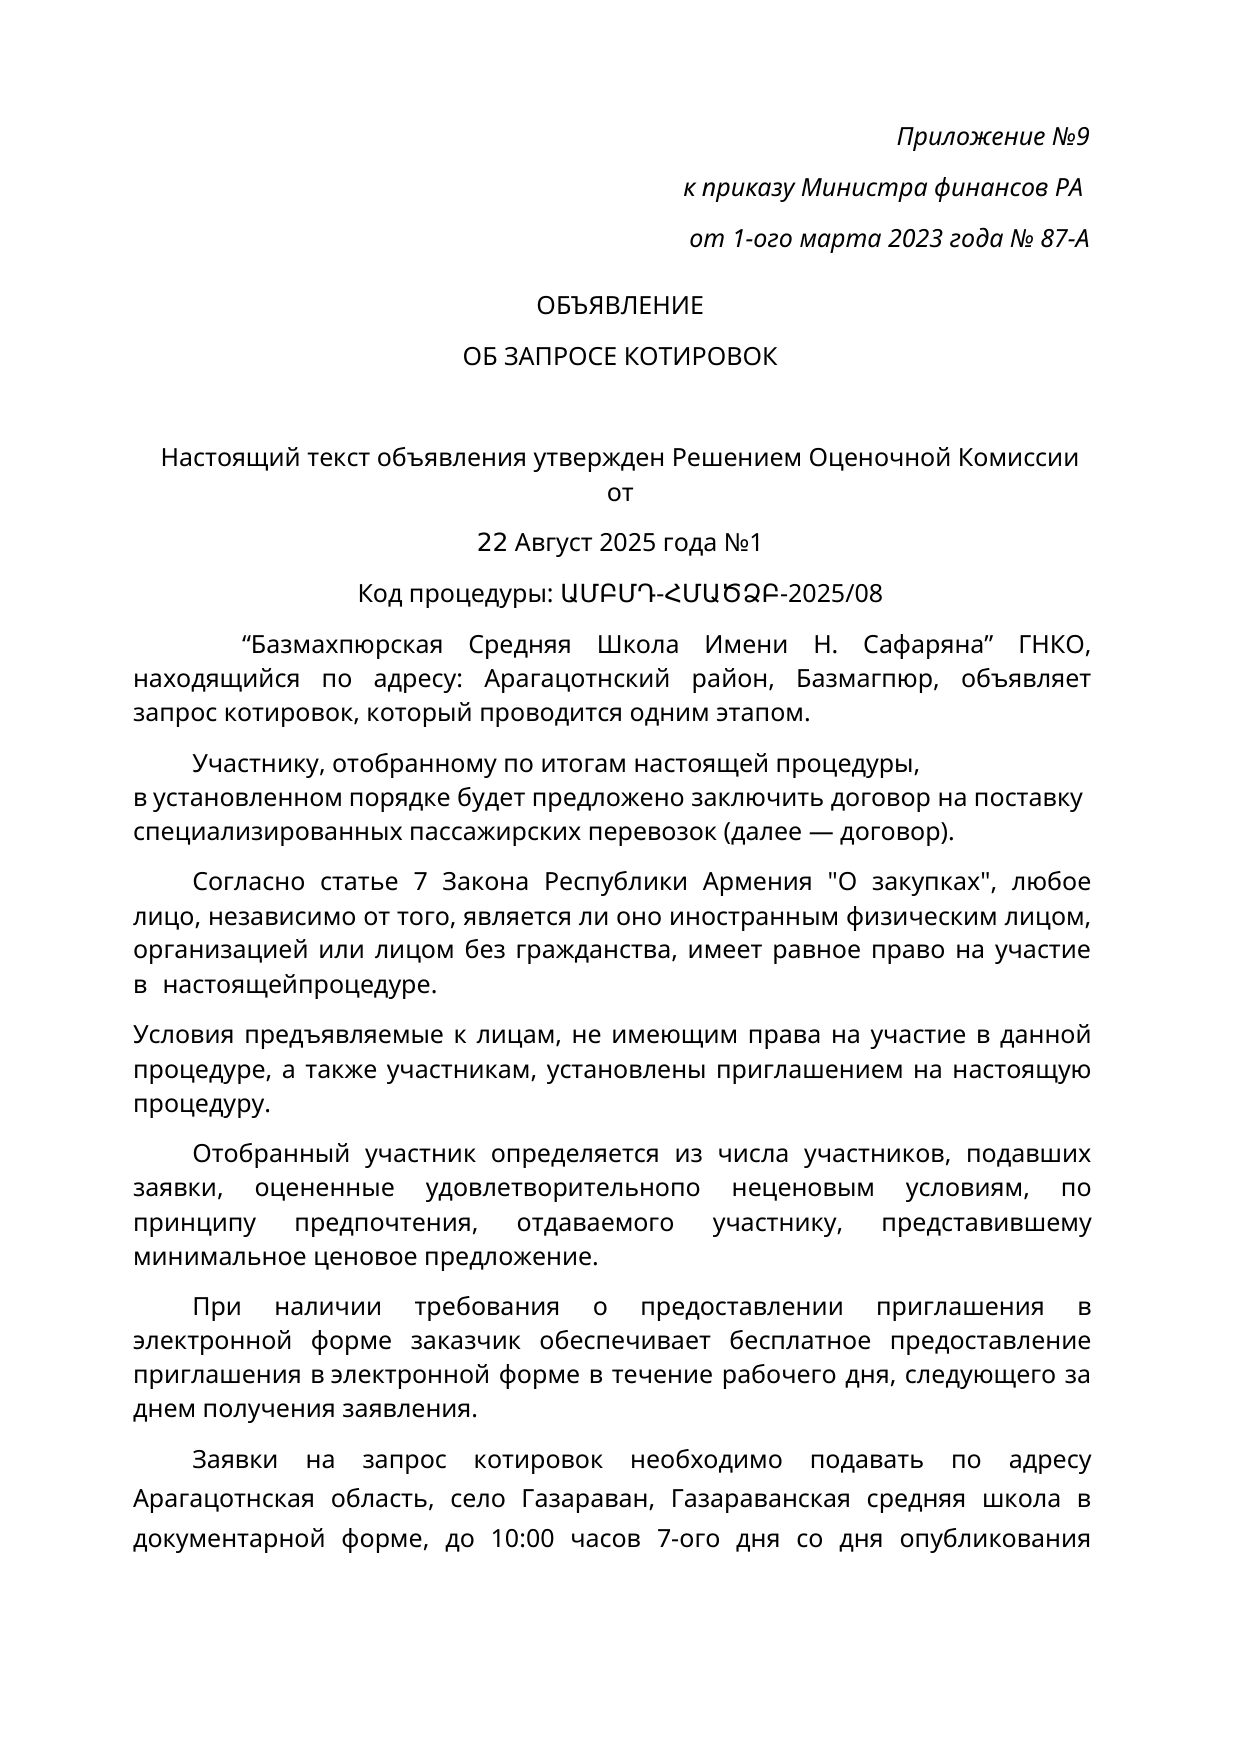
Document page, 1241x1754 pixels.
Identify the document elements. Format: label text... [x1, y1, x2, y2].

text Код процедуры: ԱՄԲՄԴ-ՀՄԱԾՁԲ-2025/08 [148, 576, 1092, 610]
text к приказу Министра финансов РА от 1-ого марта 2023 года № 87-A [148, 169, 1092, 254]
text Согласно статье 7 Закона Республики Армения "О закупках", любое лицо, независимо от того, является ли оно иностранным физическим лицом, организацией или лицом без гражданства, имеет равное право на участие в настоящейпроцедуре. [133, 864, 1092, 1001]
text Настоящий текст объявления утвержден Решением Оценочной Комиссии от [148, 440, 1092, 508]
text Участнику, отобранному по итогам настоящей процедуры, в установленном порядке будет предложено заключить договор на поставку специализированных пассажирских перевозок (далее — договор). [133, 745, 1092, 847]
text При наличии требования о предоставлении приглашения в электронной форме заказчик обеспечивает бесплатное предоставление приглашения в электронной форме в течение рабочего дня, следующего за днем получения заявления. [133, 1289, 1092, 1425]
text ОБЪЯВЛЕНИЕ [148, 288, 1092, 322]
text Приложение №9 [148, 118, 1092, 152]
text 22 Август 2025 года №1 [148, 525, 1092, 559]
text Отобранный участник определяется из числа участников, подавших заявки, оцененные удовлетворительнопо неценовым условиям, по принципу предпочтения, отдаваемого участнику, представившему минимальное ценовое предложение. [133, 1136, 1092, 1272]
text ОБ ЗАПРОСЕ КОТИРОВОК [148, 339, 1092, 373]
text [133, 1442, 1092, 1554]
text “Базмахпюрская Средняя Школа Имени Н. Сафаряна” ГНКО, находящийся по адресу: Арагацотнский район, Базмагпюр, объявляет запрос котировок, который проводится одним этапом. [133, 626, 1092, 728]
text Условия предъявляемые к лицам, не имеющим права на участие в данной процедуре, а также участникам, установлены приглашением на настоящую процедуру. [133, 1017, 1092, 1119]
